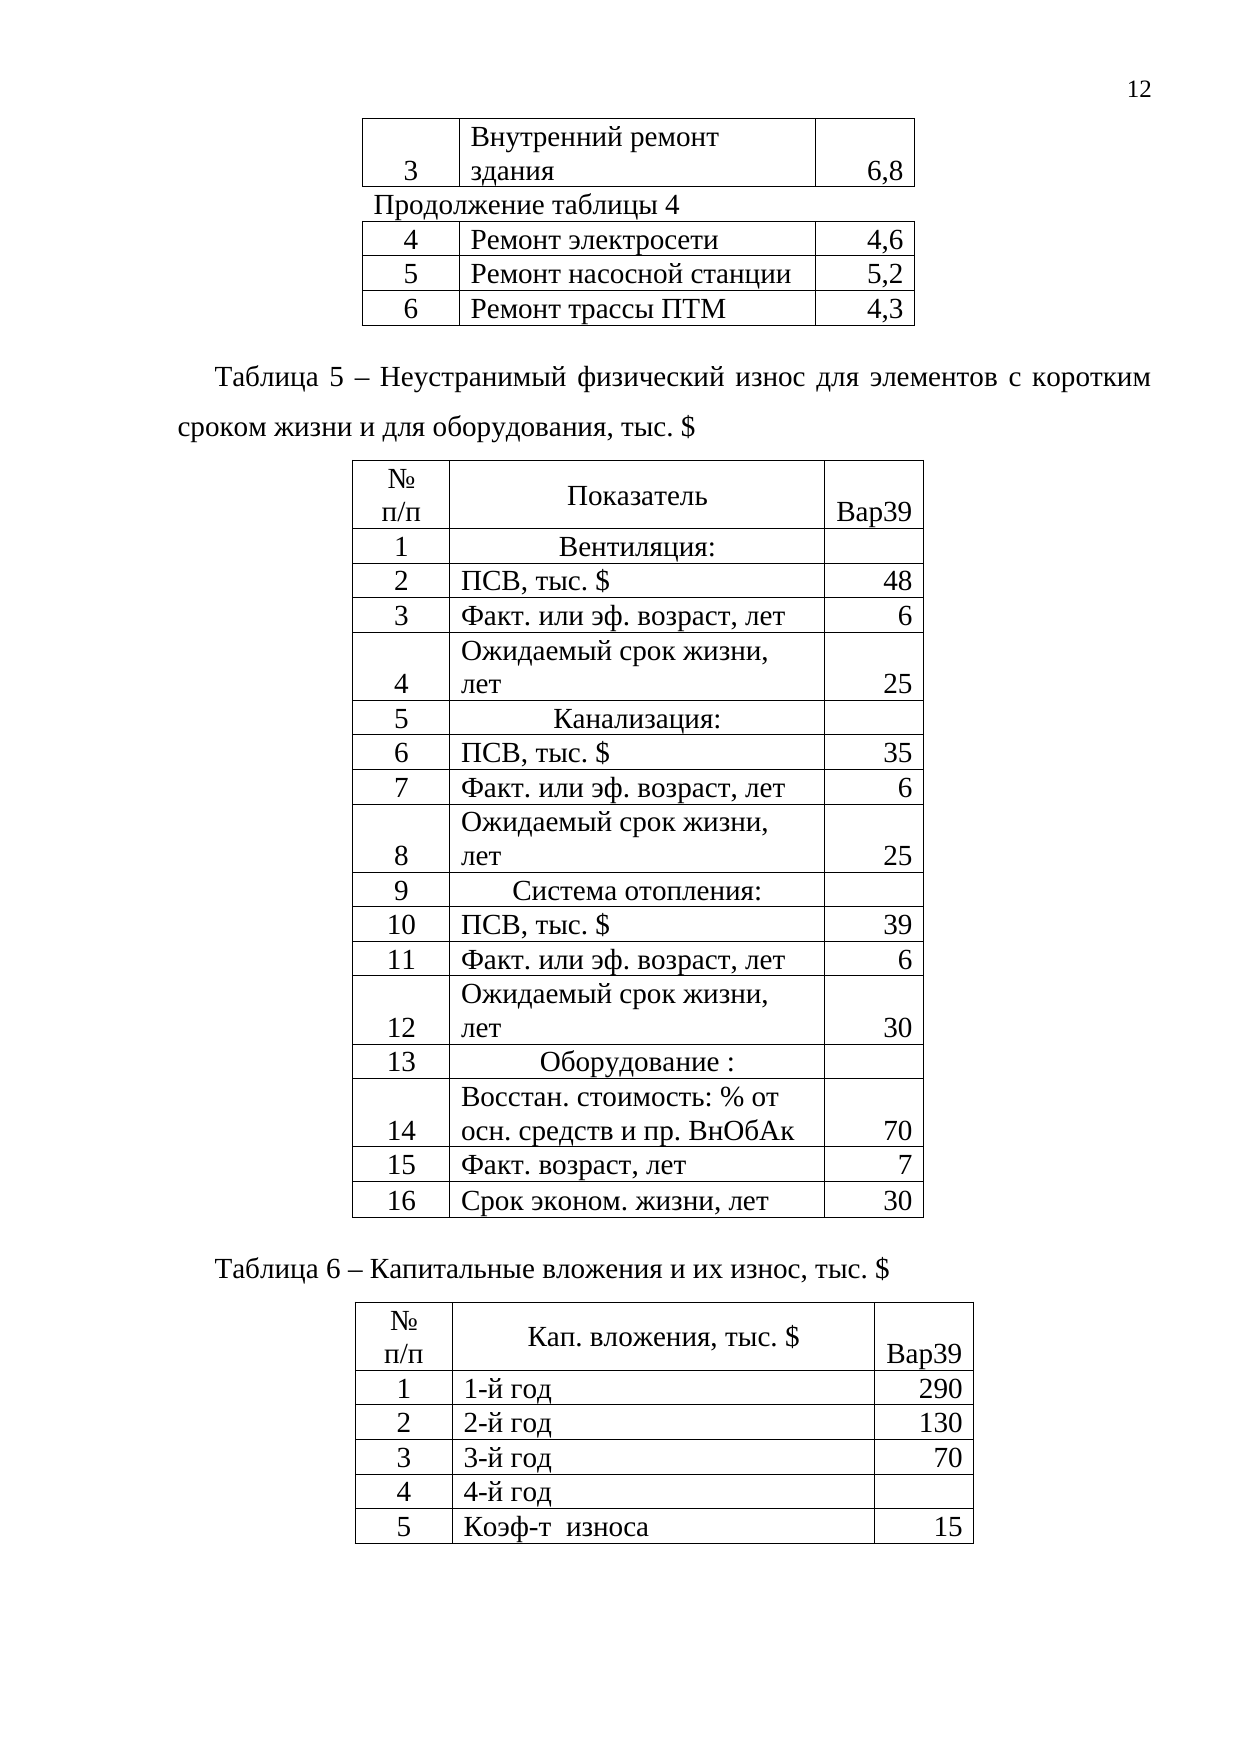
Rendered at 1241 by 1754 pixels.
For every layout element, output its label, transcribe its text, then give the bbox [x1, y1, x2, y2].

table_cell Система отопления: [450, 873, 824, 906]
table_cell 5 [353, 701, 449, 734]
table_cell 6 [825, 770, 923, 803]
table_cell 290 [875, 1371, 973, 1404]
table_cell 3 [363, 119, 459, 186]
table_cell Факт. возраст, лет [450, 1147, 824, 1181]
table_cell 39 [825, 907, 923, 941]
table_cell Ремонт трассы ПТМ [460, 291, 815, 324]
table_cell 2 [356, 1405, 452, 1439]
table_cell 2 [353, 564, 449, 597]
table_cell [825, 701, 923, 734]
table_cell Факт. или эф. возраст, лет [450, 770, 824, 803]
table_cell 130 [875, 1405, 973, 1439]
table_cell 5 [363, 256, 459, 290]
table_cell 70 [875, 1440, 973, 1473]
table_header Вар39 [875, 1303, 973, 1370]
table_cell 30 [825, 976, 923, 1043]
table_cell 25 [825, 633, 923, 700]
table_cell Продолжение таблицы 4 [362, 187, 914, 221]
table_cell Ожидаемый срок жизни, лет [450, 976, 824, 1043]
table_cell 30 [825, 1182, 923, 1217]
table_cell ПСВ, тыс. $ [450, 735, 824, 769]
table_cell 1-й год [453, 1371, 874, 1404]
table_cell 5,2 [816, 256, 914, 290]
table_cell Канализация: [450, 701, 824, 734]
table_cell 4 [356, 1475, 452, 1508]
table_header № п/п [356, 1303, 452, 1370]
table_cell ПСВ, тыс. $ [450, 564, 824, 597]
table_cell 9 [353, 873, 449, 906]
table_cell 3 [356, 1440, 452, 1473]
table_cell Коэф-т износа [453, 1509, 874, 1543]
table_cell 10 [353, 907, 449, 941]
table_cell Восстан. стоимость: % от осн. средств и пр. ВнОбАк [450, 1079, 824, 1146]
table_cell 4-й год [453, 1475, 874, 1508]
table_cell Оборудование : [450, 1045, 824, 1078]
table_cell 3 [353, 598, 449, 632]
table_cell 7 [825, 1147, 923, 1181]
table_cell 14 [353, 1079, 449, 1146]
table_cell 35 [825, 735, 923, 769]
table_cell [825, 873, 923, 906]
table_cell 4 [363, 222, 459, 255]
table_cell Срок эконом. жизни, лет [450, 1182, 824, 1217]
table_cell Факт. или эф. возраст, лет [450, 598, 824, 632]
table_cell [825, 529, 923, 562]
table_cell 6 [825, 942, 923, 975]
table_cell [875, 1475, 973, 1508]
table_cell 11 [353, 942, 449, 975]
text Таблица 6 – Капитальные вложения и их износ, тыс. $ [177, 1251, 1152, 1285]
table_cell 8 [353, 805, 449, 872]
table_cell Вентиляция: [450, 529, 824, 562]
table_cell 3-й год [453, 1440, 874, 1473]
table_cell Внутренний ремонт здания [460, 119, 815, 186]
table_cell ПСВ, тыс. $ [450, 907, 824, 941]
table_cell 15 [353, 1147, 449, 1181]
table_cell 70 [825, 1079, 923, 1146]
table_header Вар39 [825, 461, 923, 528]
table_cell 4 [353, 633, 449, 700]
table_cell Факт. или эф. возраст, лет [450, 942, 824, 975]
table_header № п/п [353, 461, 449, 528]
text Таблица 5 – Неустранимый физический износ для элементов с коротким сроком жизни и для оборудования, тыс. $ [177, 359, 1152, 443]
table_cell 16 [353, 1182, 449, 1217]
table_cell 6,8 [816, 119, 914, 186]
table_cell 1 [356, 1371, 452, 1404]
table_cell [825, 1045, 923, 1078]
table_cell 13 [353, 1045, 449, 1078]
table_cell 5 [356, 1509, 452, 1543]
table_cell 4,6 [816, 222, 914, 255]
table_cell 15 [875, 1509, 973, 1543]
table_cell 6 [363, 291, 459, 324]
table_cell Ожидаемый срок жизни, лет [450, 805, 824, 872]
table_cell Ремонт насосной станции [460, 256, 815, 290]
table_cell 1 [353, 529, 449, 562]
table_cell 2-й год [453, 1405, 874, 1439]
table_cell 6 [825, 598, 923, 632]
table_cell 6 [353, 735, 449, 769]
table_cell 48 [825, 564, 923, 597]
table_header Кап. вложения, тыс. $ [453, 1303, 874, 1370]
table_cell 25 [825, 805, 923, 872]
table_cell 4,3 [816, 291, 914, 324]
table_cell 7 [353, 770, 449, 803]
table_cell 12 [353, 976, 449, 1043]
table_cell Ожидаемый срок жизни, лет [450, 633, 824, 700]
table_header Показатель [450, 461, 824, 528]
table_cell Ремонт электросети [460, 222, 815, 255]
